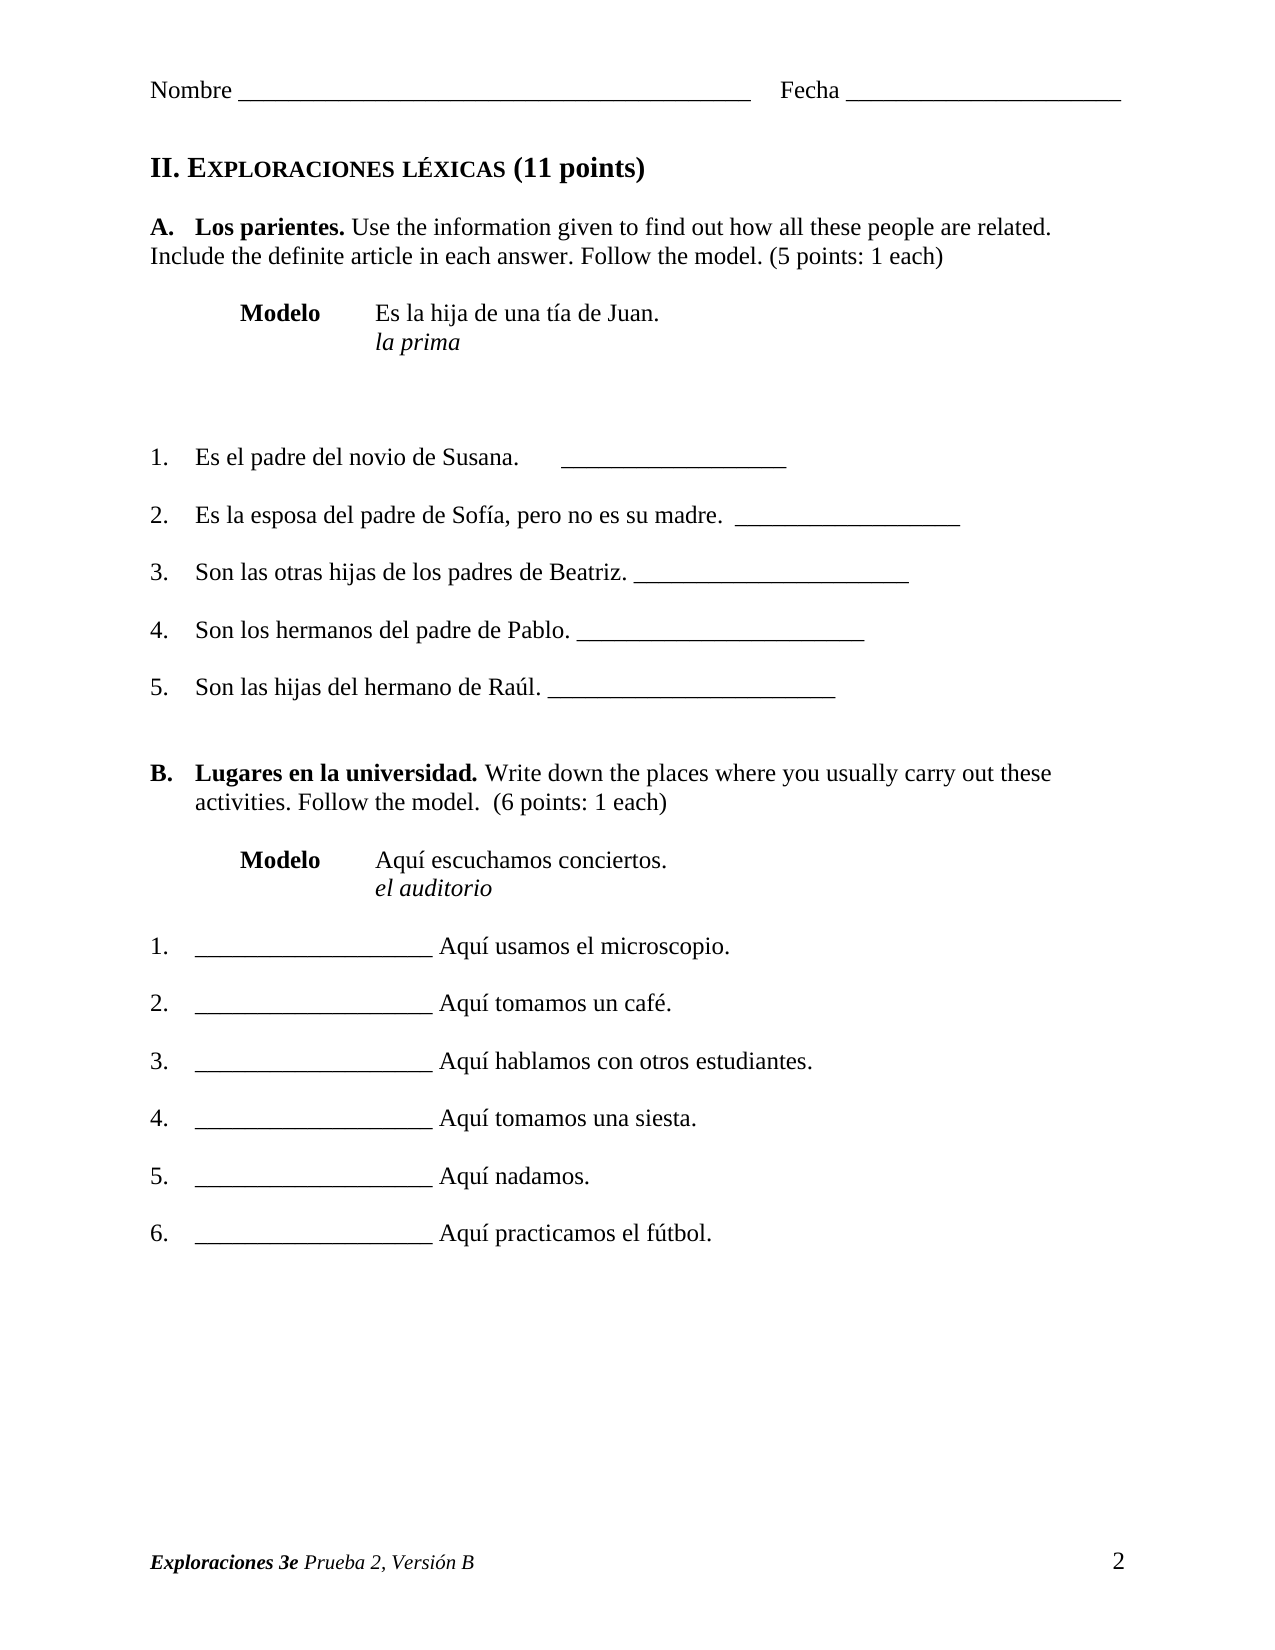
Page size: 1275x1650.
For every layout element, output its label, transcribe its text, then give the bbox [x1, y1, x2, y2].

text A. Los parientes. Use the information given to find out how all these people are related. Include the definite article in each answer. Follow the model. (5 points: 1 each) [150, 212, 1125, 270]
text 3. Son las otras hijas de los padres de Beatriz. ______________________ [150, 557, 1125, 586]
text 1. Es el padre del novio de Susana. __________________ [150, 442, 1125, 471]
text Modelo Es la hija de una tía de Juan. [195, 298, 1125, 327]
text la prima [195, 327, 1125, 356]
text 2. Es la esposa del padre de Sofía, pero no es su madre. __________________ [150, 500, 1125, 528]
text 4. Son los hermanos del padre de Pablo. _______________________ [150, 615, 1125, 643]
text 3. ___________________ Aquí hablamos con otros estudiantes. [150, 1046, 1125, 1075]
text 6. ___________________ Aquí practicamos el fútbol. [150, 1218, 1125, 1247]
text B. Lugares en la universidad. Write down the places where you usually carry out these activities. Follow the model. (6 points: 1 each) [150, 758, 1125, 816]
text 5. Son las hijas del hermano de Raúl. _______________________ [150, 672, 1125, 701]
text II. Exploraciones léxicas (11 points) [150, 150, 1125, 183]
text 1. ___________________ Aquí usamos el microscopio. [150, 931, 1125, 960]
text Modelo Aquí escuchamos conciertos. [195, 845, 1125, 873]
text 2. ___________________ Aquí tomamos un café. [150, 988, 1125, 1017]
text 4. ___________________ Aquí tomamos una siesta. [150, 1103, 1125, 1132]
text el auditorio [195, 873, 1125, 902]
text 5. ___________________ Aquí nadamos. [150, 1161, 1125, 1190]
